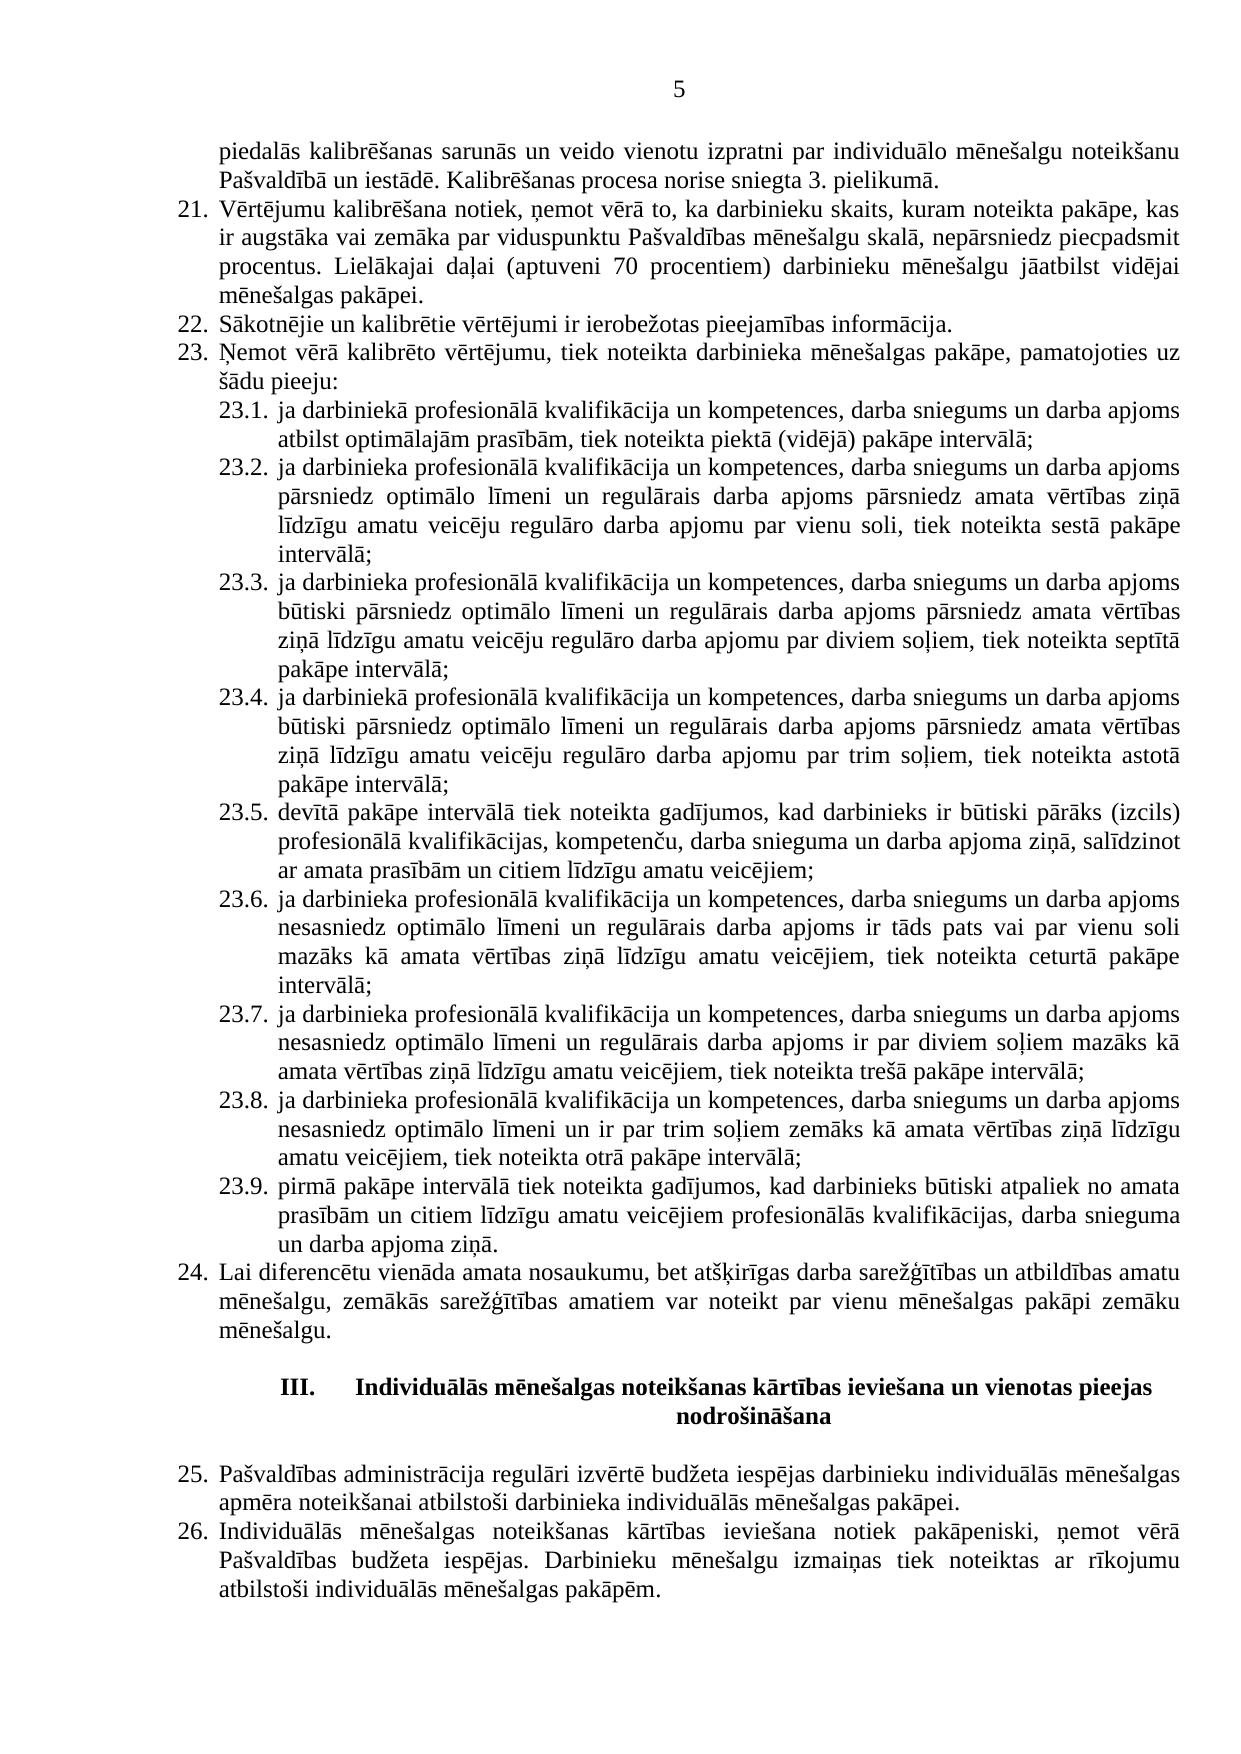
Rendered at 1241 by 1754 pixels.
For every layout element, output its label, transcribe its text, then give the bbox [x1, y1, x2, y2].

list ja darbiniekā profesionālā kvalifikācija un kompetences, darba sniegums un darba apjoms atbilst optimālajām prasībām, tiek noteikta piektā (vidējā) pakāpe intervālā; [218, 395, 1181, 452]
list devītā pakāpe intervālā tiek noteikta gadījumos, kad darbinieks ir būtiski pārāks (izcils) profesionālā kvalifikācijas, kompetenču, darba snieguma un darba apjoma ziņā, salīdzinot ar amata prasībām un citiem līdzīgu amatu veicējiem; [218, 797, 1181, 884]
list ja darbiniekā profesionālā kvalifikācija un kompetences, darba sniegums un darba apjoms būtiski pārsniedz optimālo līmeni un regulārais darba apjoms pārsniedz amata vērtības ziņā līdzīgu amatu veicēju regulāro darba apjomu par trim soļiem, tiek noteikta astotā pakāpe intervālā; [218, 682, 1181, 797]
list Vērtējumu kalibrēšana notiek, ņemot vērā to, ka darbinieku skaits, kuram noteikta pakāpe, kas ir augstāka vai zemāka par viduspunktu Pašvaldības mēnešalgu skalā, nepārsniedz piecpadsmit procentus. Lielākajai daļai (aptuveni 70 procentiem) darbinieku mēnešalgu jāatbilst vidējai mēnešalgas pakāpei. [177, 194, 1181, 309]
list Ņemot vērā kalibrēto vērtējumu, tiek noteikta darbinieka mēnešalgas pakāpe, pamatojoties uz šādu pieeju: [177, 337, 1181, 395]
list Sākotnējie un kalibrētie vērtējumi ir ierobežotas pieejamības informācija. [177, 309, 1181, 337]
list ja darbinieka profesionālā kvalifikācija un kompetences, darba sniegums un darba apjoms nesasniedz optimālo līmeni un regulārais darba apjoms ir par diviem soļiem mazāks kā amata vērtības ziņā līdzīgu amatu veicējiem, tiek noteikta trešā pakāpe intervālā; [218, 999, 1181, 1085]
list ja darbinieka profesionālā kvalifikācija un kompetences, darba sniegums un darba apjoms nesasniedz optimālo līmeni un ir par trim soļiem zemāks kā amata vērtības ziņā līdzīgu amatu veicējiem, tiek noteikta otrā pakāpe intervālā; [218, 1085, 1181, 1171]
list Lai diferencētu vienāda amata nosaukumu, bet atšķirīgas darba sarežģītības un atbildības amatu mēnešalgu, zemākās sarežģītības amatiem var noteikt par vienu mēnešalgas pakāpi zemāku mēnešalgu. [177, 1257, 1181, 1344]
list Pašvaldības administrācija regulāri izvērtē budžeta iespējas darbinieku individuālās mēnešalgas apmēra noteikšanai atbilstoši darbinieka individuālās mēnešalgas pakāpei. [177, 1459, 1181, 1516]
list ja darbinieka profesionālā kvalifikācija un kompetences, darba sniegums un darba apjoms būtiski pārsniedz optimālo līmeni un regulārais darba apjoms pārsniedz amata vērtības ziņā līdzīgu amatu veicēju regulāro darba apjomu par diviem soļiem, tiek noteikta septītā pakāpe intervālā; [218, 567, 1181, 682]
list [177, 136, 1181, 194]
list ja darbinieka profesionālā kvalifikācija un kompetences, darba sniegums un darba apjoms pārsniedz optimālo līmeni un regulārais darba apjoms pārsniedz amata vērtības ziņā līdzīgu amatu veicēju regulāro darba apjomu par vienu soli, tiek noteikta sestā pakāpe intervālā; [218, 452, 1181, 567]
list Individuālās mēnešalgas noteikšanas kārtības ieviešana un vienotas pieejas nodrošināšana [251, 1372, 1181, 1430]
list pirmā pakāpe intervālā tiek noteikta gadījumos, kad darbinieks būtiski atpaliek no amata prasībām un citiem līdzīgu amatu veicējiem profesionālās kvalifikācijas, darba snieguma un darba apjoma ziņā. [218, 1171, 1181, 1257]
list ja darbinieka profesionālā kvalifikācija un kompetences, darba sniegums un darba apjoms nesasniedz optimālo līmeni un regulārais darba apjoms ir tāds pats vai par vienu soli mazāks kā amata vērtības ziņā līdzīgu amatu veicējiem, tiek noteikta ceturtā pakāpe intervālā; [218, 884, 1181, 999]
list Individuālās mēnešalgas noteikšanas kārtības ieviešana notiek pakāpeniski, ņemot vērā Pašvaldības budžeta iespējas. Darbinieku mēnešalgu izmaiņas tiek noteiktas ar rīkojumu atbilstoši individuālās mēnešalgas pakāpēm. [177, 1516, 1181, 1602]
